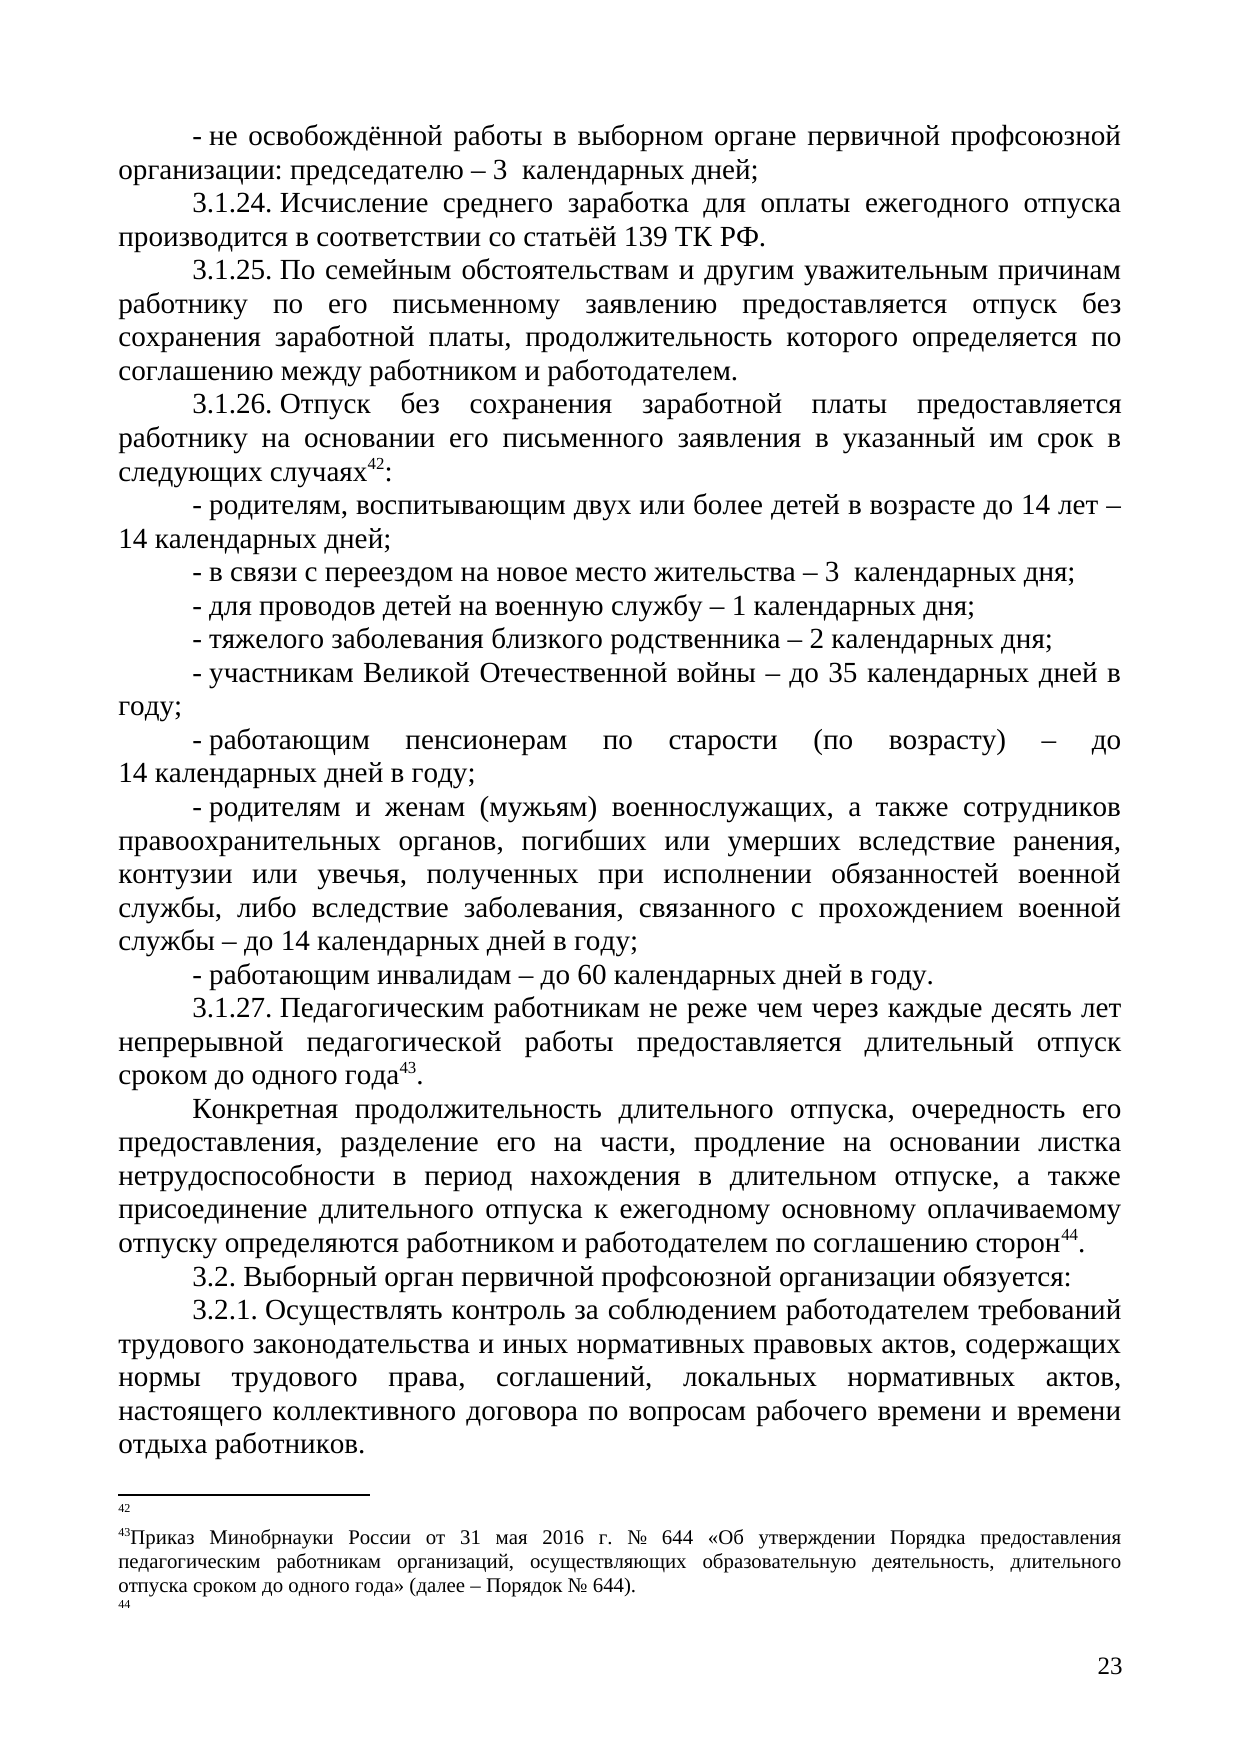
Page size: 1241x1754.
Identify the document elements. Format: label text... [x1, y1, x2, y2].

text - тяжелого заболевания близкого родственника – 2 календарных дня; [118, 621, 1122, 655]
text - работающим инвалидам – до 60 календарных дней в году. [118, 957, 1122, 990]
text Конкретная продолжительность длительного отпуска, очередность его предоставления, разделение его на части, продление на основании листка нетрудоспособности в период нахождения в длительном отпуске, а также присоединение длительного отпуска к ежегодному основному оплачиваемому отпуску определяются работником и работодателем по соглашению сторон. [118, 1091, 1122, 1259]
text - работающим пенсионерам по старости (по возрасту) – до 14 календарных дней в году; [118, 722, 1122, 789]
text - не освобождённой работы в выборном органе первичной профсоюзной организации: председателю – 3 календарных дней; [118, 118, 1122, 185]
text - в связи с переездом на новое место жительства – 3 календарных дня; [118, 554, 1122, 588]
text - для проводов детей на военную службу – 1 календарных дня; [118, 588, 1122, 621]
text 3.1.26. Отпуск без сохранения заработной платы предоставляется работнику на основании его письменного заявления в указанный им срок в следующих случаях: [118, 387, 1122, 487]
text 3.1.25. По семейным обстоятельствам и другим уважительным причинам работнику по его письменному заявлению предоставляется отпуск без сохранения заработной платы, продолжительность которого определяется по соглашению между работником и работодателем. [118, 252, 1122, 387]
text - участникам Великой Отечественной войны – до 35 календарных дней в году; [118, 655, 1122, 722]
text 3.1.27. Педагогическим работникам не реже чем через каждые десять лет непрерывной педагогической работы предоставляется длительный отпуск сроком до одного года. [118, 990, 1122, 1091]
text 3.2. Выборный орган первичной профсоюзной организации обязуется: [118, 1259, 1122, 1292]
text 3.1.24. Исчисление среднего заработка для оплаты ежегодного отпуска производится в соответствии со статьёй 139 ТК РФ. [118, 185, 1122, 252]
text 3.2.1. Осуществлять контроль за соблюдением работодателем требований трудового законодательства и иных нормативных правовых актов, содержащих нормы трудового права, соглашений, локальных нормативных актов, настоящего коллективного договора по вопросам рабочего времени и времени отдыха работников. [118, 1292, 1122, 1460]
text - родителям, воспитывающим двух или более детей в возрасте до 14 лет – 14 календарных дней; [118, 487, 1122, 554]
text - родителям и женам (мужьям) военнослужащих, а также сотрудников правоохранительных органов, погибших или умерших вследствие ранения, контузии или увечья, полученных при исполнении обязанностей военной службы, либо вследствие заболевания, связанного с прохождением военной службы – до 14 календарных дней в году; [118, 789, 1122, 957]
